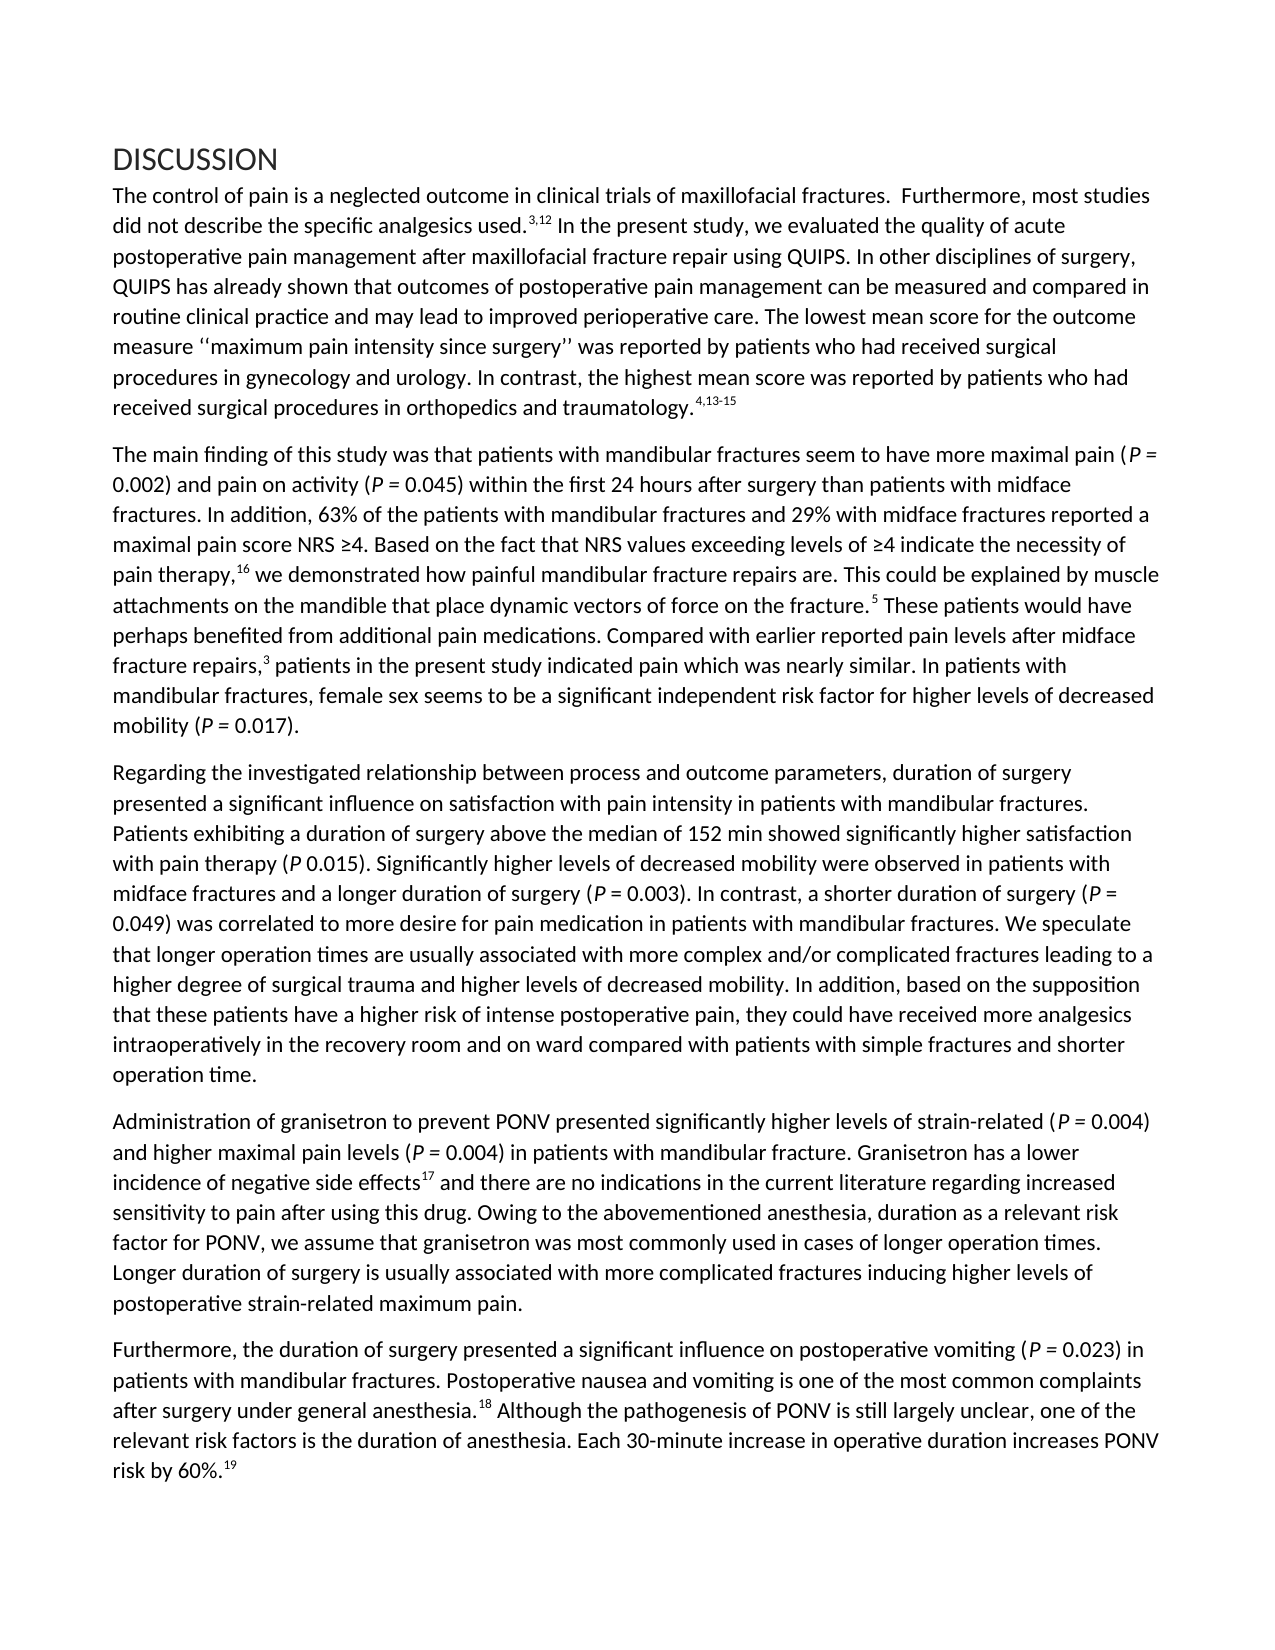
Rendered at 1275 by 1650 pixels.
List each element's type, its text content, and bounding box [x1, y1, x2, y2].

text The control of pain is a neglected outcome in clinical trials of maxillofacial fractures. Furthermore, most studies did not describe the specific analgesics used.3,12 In the present study, we evaluated the quality of acute postoperative pain management after maxillofacial fracture repair using QUIPS. In other disciplines of surgery, QUIPS has already shown that outcomes of postoperative pain management can be measured and compared in routine clinical practice and may lead to improved perioperative care. The lowest mean score for the outcome measure ‘‘maximum pain intensity since surgery’’ was reported by patients who had received surgical procedures in gynecology and urology. In contrast, the highest mean score was reported by patients who had received surgical procedures in orthopedics and traumatology.4,13-15 [112, 181, 1162, 421]
text Regarding the investigated relationship between process and outcome parameters, duration of surgery presented a significant influence on satisfaction with pain intensity in patients with mandibular fractures. Patients exhibiting a duration of surgery above the median of 152 min showed significantly higher satisfaction with pain therapy (P 0.015). Significantly higher levels of decreased mobility were observed in patients with midface fractures and a longer duration of surgery (P = 0.003). In contrast, a shorter duration of surgery (P = 0.049) was correlated to more desire for pain medication in patients with mandibular fractures. We speculate that longer operation times are usually associated with more complex and/or complicated fractures leading to a higher degree of surgical trauma and higher levels of decreased mobility. In addition, based on the supposition that these patients have a higher risk of intense postoperative pain, they could have received more analgesics intraoperatively in the recovery room and on ward compared with patients with simple fractures and shorter operation time. [112, 758, 1162, 1089]
text Administration of granisetron to prevent PONV presented significantly higher levels of strain-related (P = 0.004) and higher maximal pain levels (P = 0.004) in patients with mandibular fracture. Granisetron has a lower incidence of negative side effects17 and there are no indications in the current literature regarding increased sensitivity to pain after using this drug. Owing to the abovementioned anesthesia, duration as a relevant risk factor for PONV, we assume that granisetron was most commonly used in cases of longer operation times. Longer duration of surgery is usually associated with more complicated fractures inducing higher levels of postoperative strain-related maximum pain. [112, 1107, 1162, 1317]
subtitle DISCUSSION [112, 137, 1162, 178]
text The main finding of this study was that patients with mandibular fractures seem to have more maximal pain (P = 0.002) and pain on activity (P = 0.045) within the first 24 hours after surgery than patients with midface fractures. In addition, 63% of the patients with mandibular fractures and 29% with midface fractures reported a maximal pain score NRS ≥4. Based on the fact that NRS values exceeding levels of ≥4 indicate the necessity of pain therapy,16 we demonstrated how painful mandibular fracture repairs are. This could be explained by muscle attachments on the mandible that place dynamic vectors of force on the fracture.5 These patients would have perhaps benefited from additional pain medications. Compared with earlier reported pain levels after midface fracture repairs,3 patients in the present study indicated pain which was nearly similar. In patients with mandibular fractures, female sex seems to be a significant independent risk factor for higher levels of decreased mobility (P = 0.017). [112, 440, 1162, 740]
text Furthermore, the duration of surgery presented a significant influence on postoperative vomiting (P = 0.023) in patients with mandibular fractures. Postoperative nausea and vomiting is one of the most common complaints after surgery under general anesthesia.18 Although the pathogenesis of PONV is still largely unclear, one of the relevant risk factors is the duration of anesthesia. Each 30-minute increase in operative duration increases PONV risk by 60%.19 [112, 1336, 1162, 1484]
